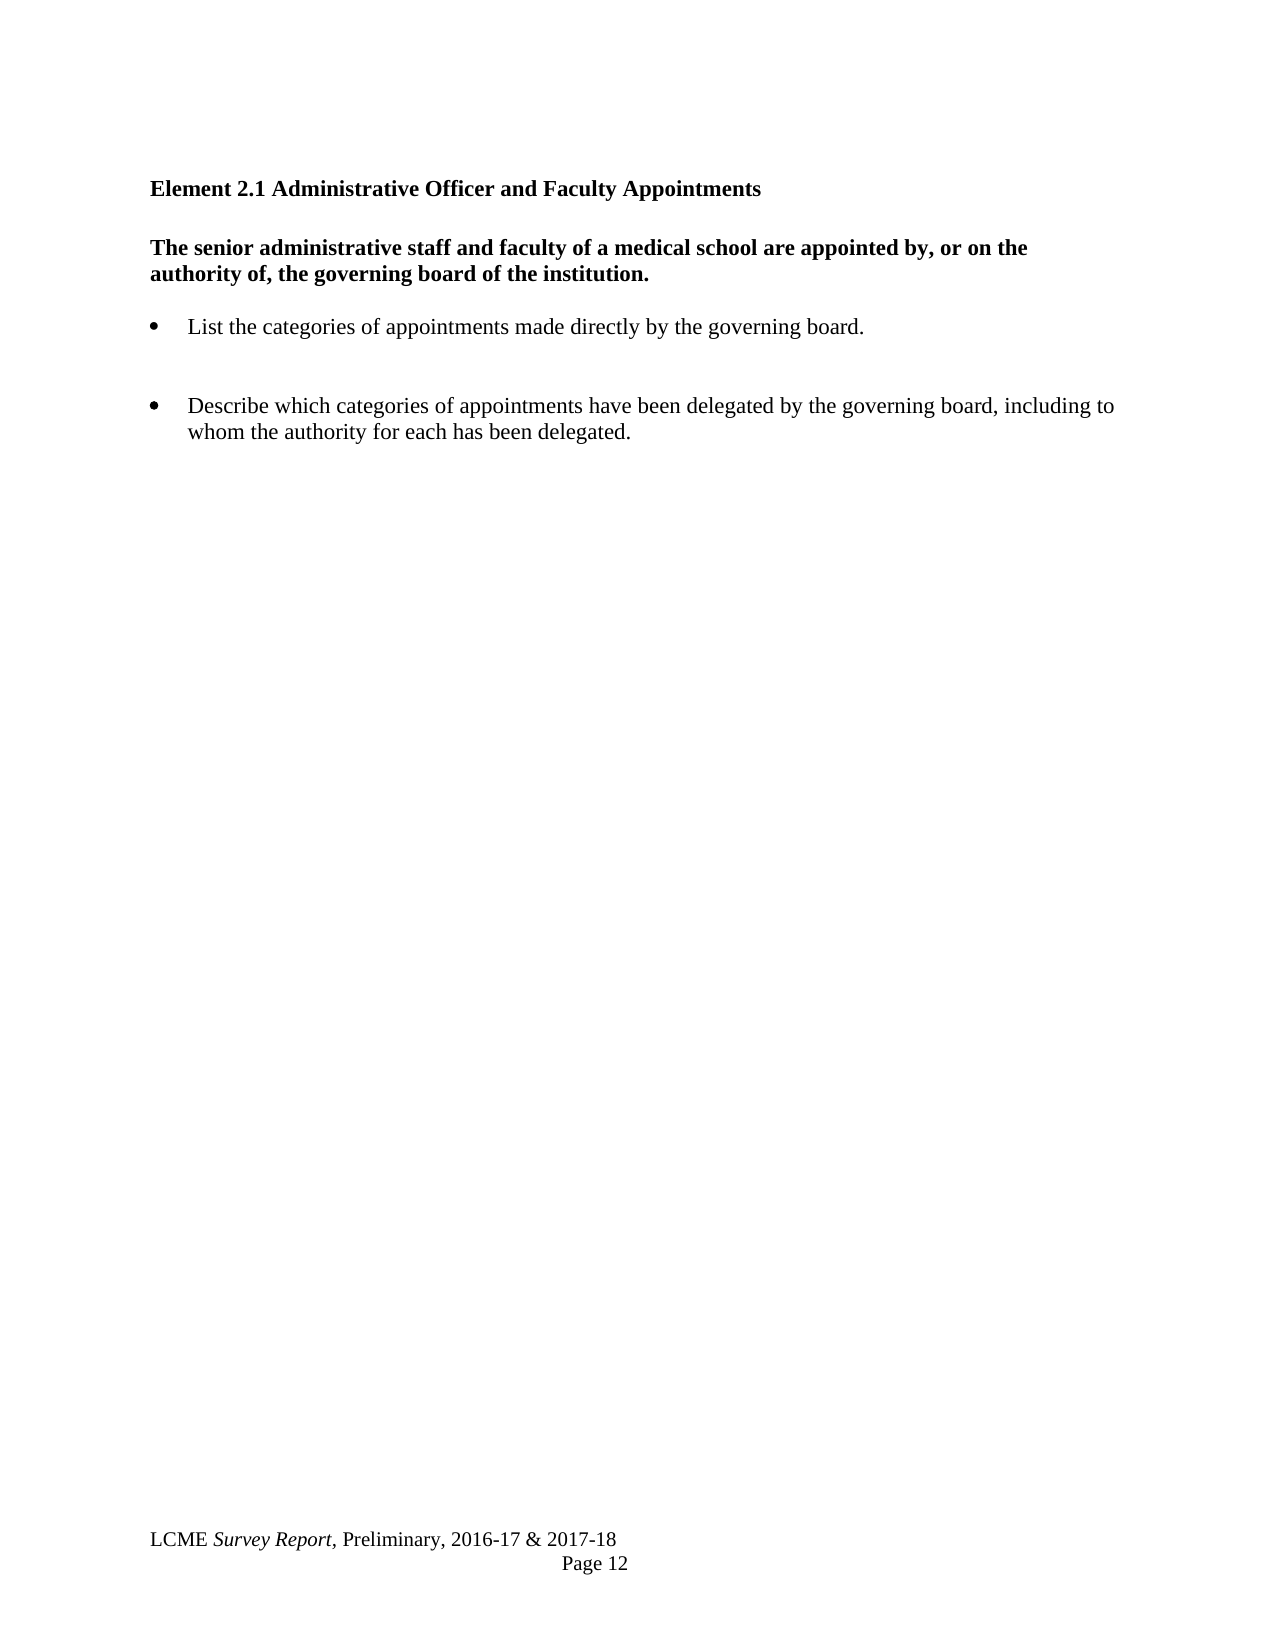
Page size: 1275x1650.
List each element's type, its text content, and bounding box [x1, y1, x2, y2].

subtitle Element 2.1 Administrative Officer and Faculty Appointments [150, 175, 1125, 201]
list List the categories of appointments made directly by the governing board. [150, 313, 1125, 339]
list Describe which categories of appointments have been delegated by the governing board, including to whom the authority for each has been delegated. [150, 392, 1125, 445]
text The senior administrative staff and faculty of a medical school are appointed by, or on the authority of, the governing board of the institution. [150, 234, 1125, 287]
